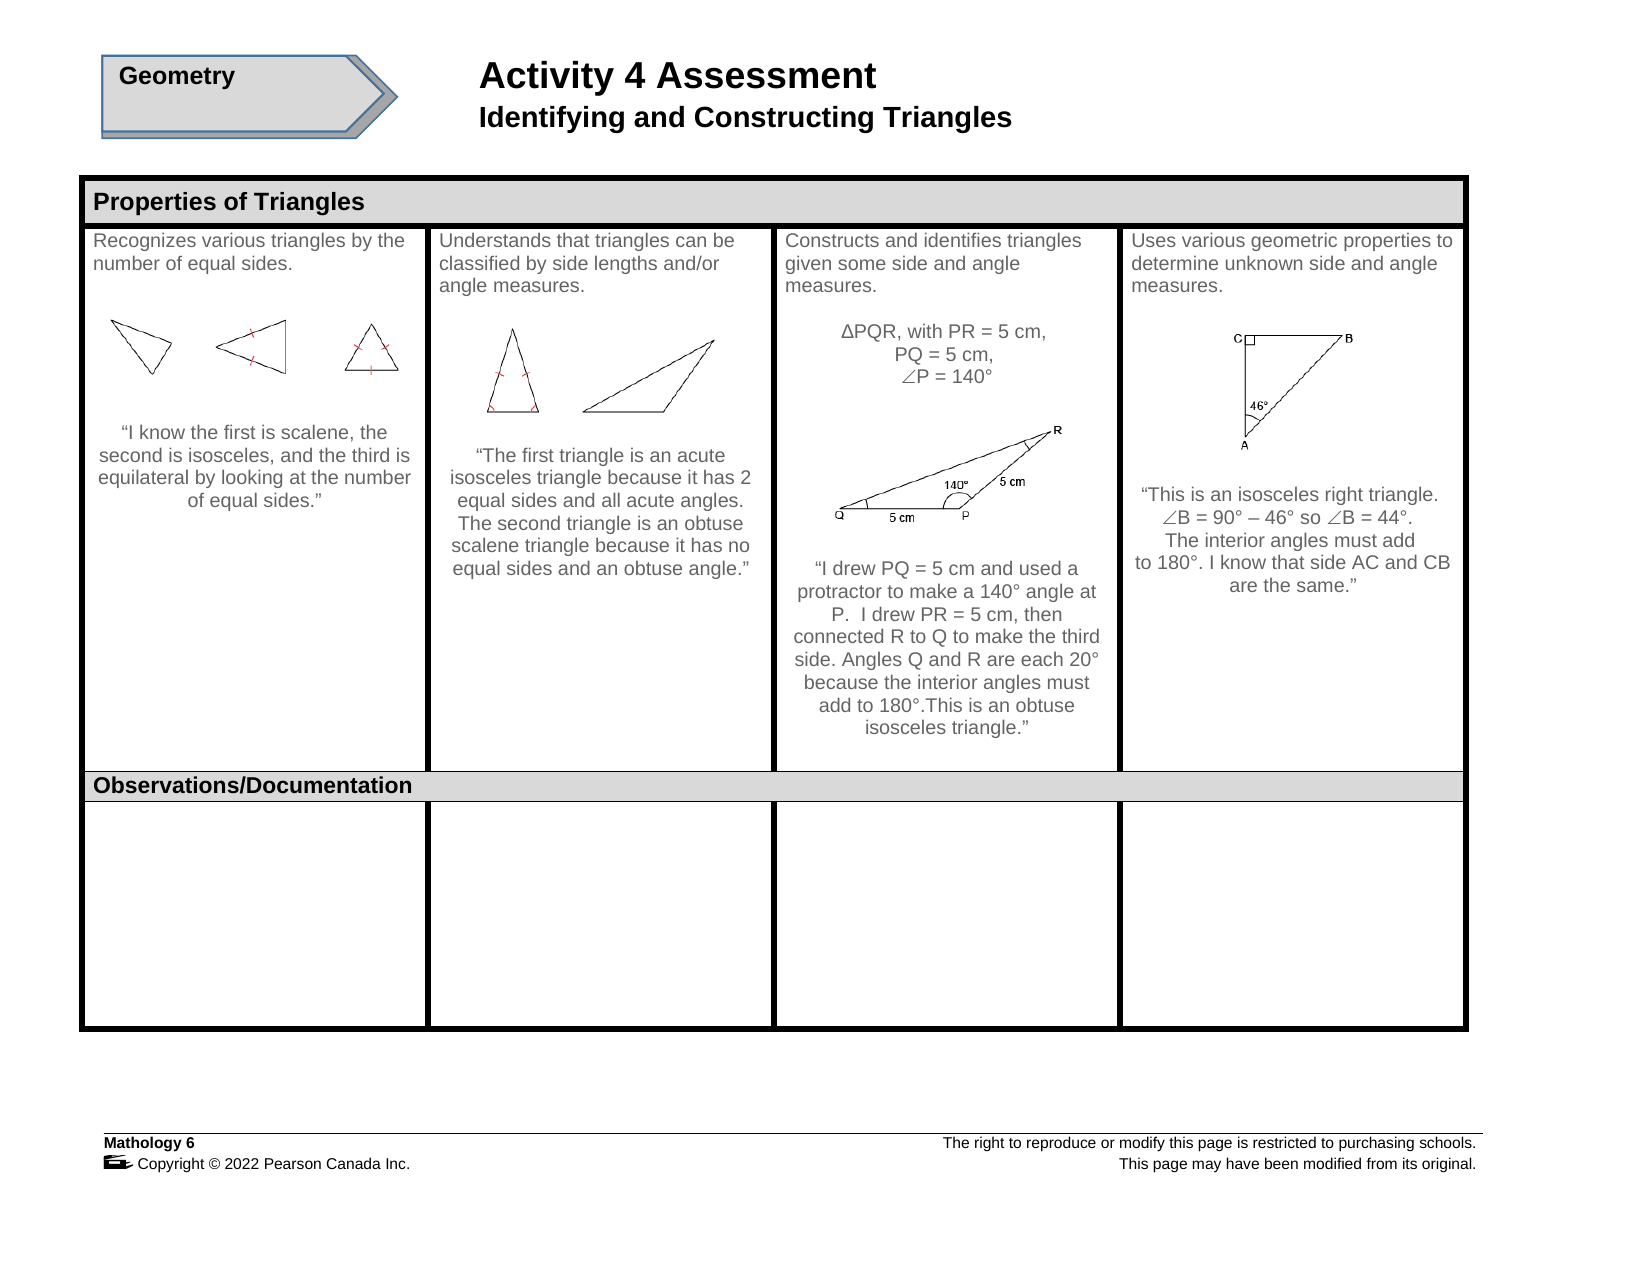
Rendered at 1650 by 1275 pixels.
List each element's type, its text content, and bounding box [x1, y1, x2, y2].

table_cell Constructs and identifies triangles given some side and angle measures. ∆PQR, with PR = 5 cm, PQ = 5 cm, P = 140° “I drew PQ = 5 cm and used a protractor to make a 140° angle at P. I drew PR = 5 cm, then connected R to Q to make the third side. Angles Q and R are each 20° because the interior angles must add to 180°.This is an obtuse isosceles triangle.” [777, 229, 1117, 771]
picture [92, 297, 416, 398]
table_cell [85, 802, 425, 1026]
picture [1131, 319, 1454, 461]
table_cell [431, 802, 771, 1026]
table_cell [1123, 802, 1463, 1026]
table_cell Understands that triangles can be classified by side lengths and/or angle measures. “The first triangle is an acute isosceles triangle because it has 2 equal sides and all acute angles. The second triangle is an obtuse scalene triangle because it has no equal sides and an obtuse angle.” [431, 229, 771, 771]
table_cell Uses various geometric properties to determine unknown side and angle measures. “This is an isosceles right triangle. B = 90° – 46° so B = 44°. The interior angles must add to 180°. I know that side AC and CB are the same.” [1123, 229, 1463, 771]
picture [785, 410, 1108, 535]
table_cell Observations/Documentation [85, 772, 1463, 801]
table_cell [777, 802, 1117, 1026]
table_cell Recognizes various triangles by the number of equal sides. “I know the first is scalene, the second is isosceles, and the third is equilateral by looking at the number of equal sides.” [85, 229, 425, 771]
picture [103, 1155, 134, 1169]
picture [438, 319, 762, 421]
table_header Properties of Triangles [85, 181, 1463, 223]
